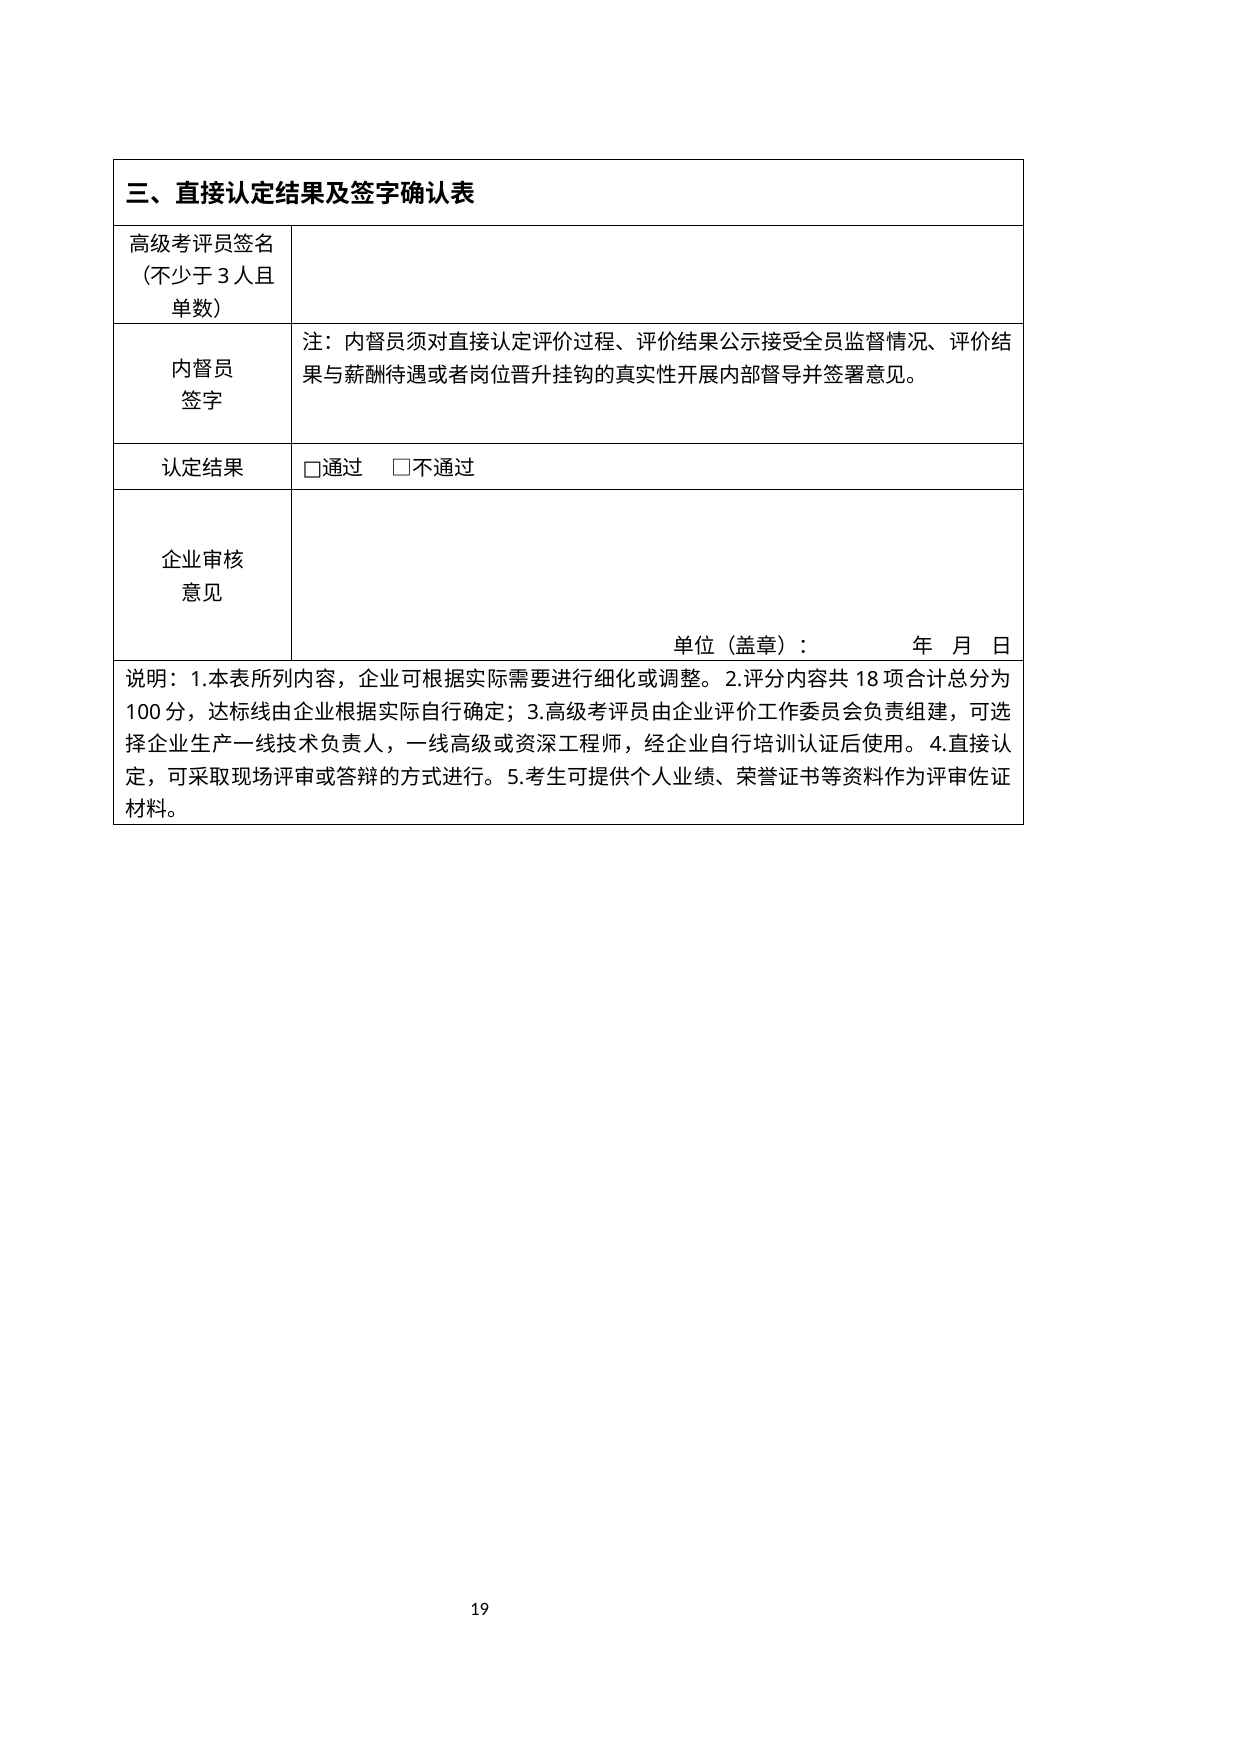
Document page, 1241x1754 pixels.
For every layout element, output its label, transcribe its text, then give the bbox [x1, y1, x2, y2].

table_cell [292, 226, 1023, 323]
table_cell □通过 □不通过 [292, 444, 1023, 488]
table_cell 认定结果 [114, 444, 291, 488]
table_cell 内督员 签字 [114, 324, 291, 443]
table_cell 注：内督员须对直接认定评价过程、评价结果公示接受全员监督情况、评价结果与薪酬待遇或者岗位晋升挂钩的真实性开展内部督导并签署意见。 [292, 324, 1023, 443]
table_cell 单位（盖章）： 年 月 日 [292, 490, 1023, 660]
table_cell 说明：1.本表所列内容，企业可根据实际需要进行细化或调整。2.评分内容共18项合计总分为100分，达标线由企业根据实际自行确定；3.高级考评员由企业评价工作委员会负责组建，可选择企业生产一线技术负责人，一线高级或资深工程师，经企业自行培训认证后使用。4.直接认定，可采取现场评审或答辩的方式进行。5.考生可提供个人业绩、荣誉证书等资料作为评审佐证材料。 [114, 661, 1023, 824]
table_cell 三、直接认定结果及签字确认表 [114, 160, 1023, 224]
table_cell 企业审核 意见 [114, 490, 291, 660]
table_cell 高级考评员签名 （不少于3人且单数） [114, 226, 291, 323]
